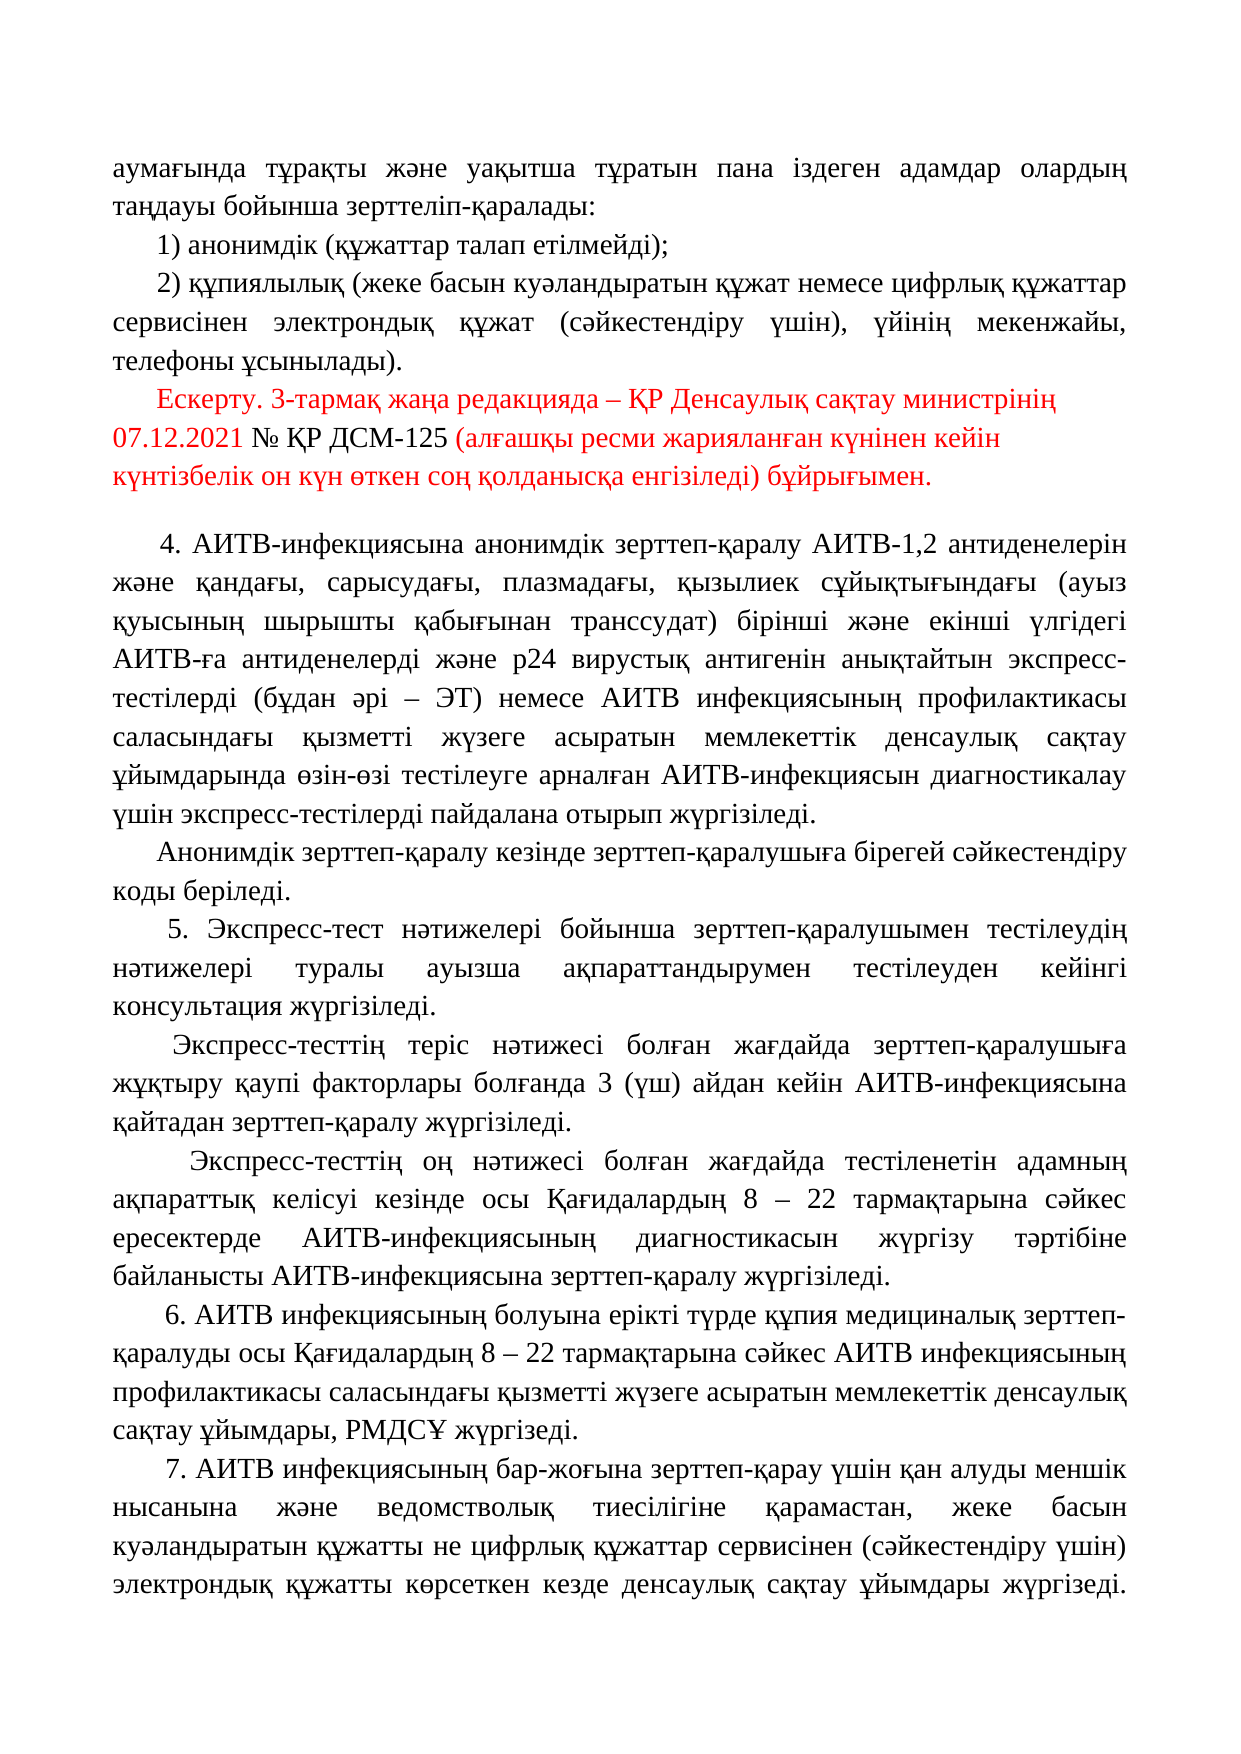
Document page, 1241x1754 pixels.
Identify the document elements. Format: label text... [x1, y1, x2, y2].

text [112, 150, 1128, 222]
text 2) құпиялылық (жеке басын куәландыратын құжат немесе цифрлық құжаттар сервисінен электрондық құжат (сәйкестендіру үшін), үйінің мекенжайы, телефоны ұсынылады). [112, 266, 1128, 376]
text Анонимдік зерттеп-қаралу кезінде зерттеп-қаралушыға бірегей сәйкестендіру коды беріледі. [112, 834, 1128, 906]
text 4. АИТВ-инфекциясына анонимдік зерттеп-қаралу АИТВ-1,2 антиденелерін және қандағы, сарысудағы, плазмадағы, қызылиек сұйықтығындағы (ауыз қуысының шырышты қабығынан транссудат) бірінші және екінші үлгідегі АИТВ-ға антиденелерді және р24 вирустық антигенін анықтайтын экспресс-тестілерді (бұдан әрі – ЭТ) немесе АИТВ инфекциясының профилактикасы саласындағы қызметті жүзеге асыратын мемлекеттік денсаулық сақтау ұйымдарында өзін-өзі тестілеуге арналған АИТВ-инфекциясын диагностикалау үшін экспресс-тестілерді пайдалана отырып жүргізіледі. [112, 526, 1128, 829]
text Экспресс-тесттің теріс нәтижесі болған жағдайда зерттеп-қаралушыға жұқтыру қаупі факторлары болғанда 3 (үш) айдан кейін АИТВ-инфекциясына қайтадан зерттеп-қаралу жүргізіледі. [112, 1027, 1128, 1138]
text Ескерту. 3-тармақ жаңа редакцияда – ҚР Денсаулық сақтау министрінің 07.12.2021 № ҚР ДСМ-125 (алғашқы ресми жарияланған күнінен кейін күнтізбелік он күн өткен соң қолданысқа енгізіледі) бұйрығымен. [112, 381, 1128, 522]
text Экспресс-тесттің оң нәтижесі болған жағдайда тестіленетін адамның ақпараттық келісуі кезінде осы Қағидалардың 8 – 22 тармақтарына сәйкес ересектерде АИТВ-инфекциясының диагностикасын жүргізу тәртібіне байланысты АИТВ-инфекциясына зерттеп-қаралу жүргізіледі. [112, 1143, 1128, 1292]
text 5. Экспресс-тест нәтижелері бойынша зерттеп-қаралушымен тестілеудің нәтижелері туралы ауызша ақпараттандырумен тестілеуден кейінгі консультация жүргізіледі. [112, 911, 1128, 1022]
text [112, 1451, 1128, 1600]
text 1) анонимдік (құжаттар талап етілмейді); [112, 227, 1128, 261]
text 6. АИТВ инфекциясының болуына ерікті түрде құпия медициналық зерттеп-қаралуды осы Қағидалардың 8 – 22 тармақтарына сәйкес АИТВ инфекциясының профилактикасы саласындағы қызметті жүзеге асыратын мемлекеттік денсаулық сақтау ұйымдары, РМДСҰ жүргізеді. [112, 1297, 1128, 1446]
